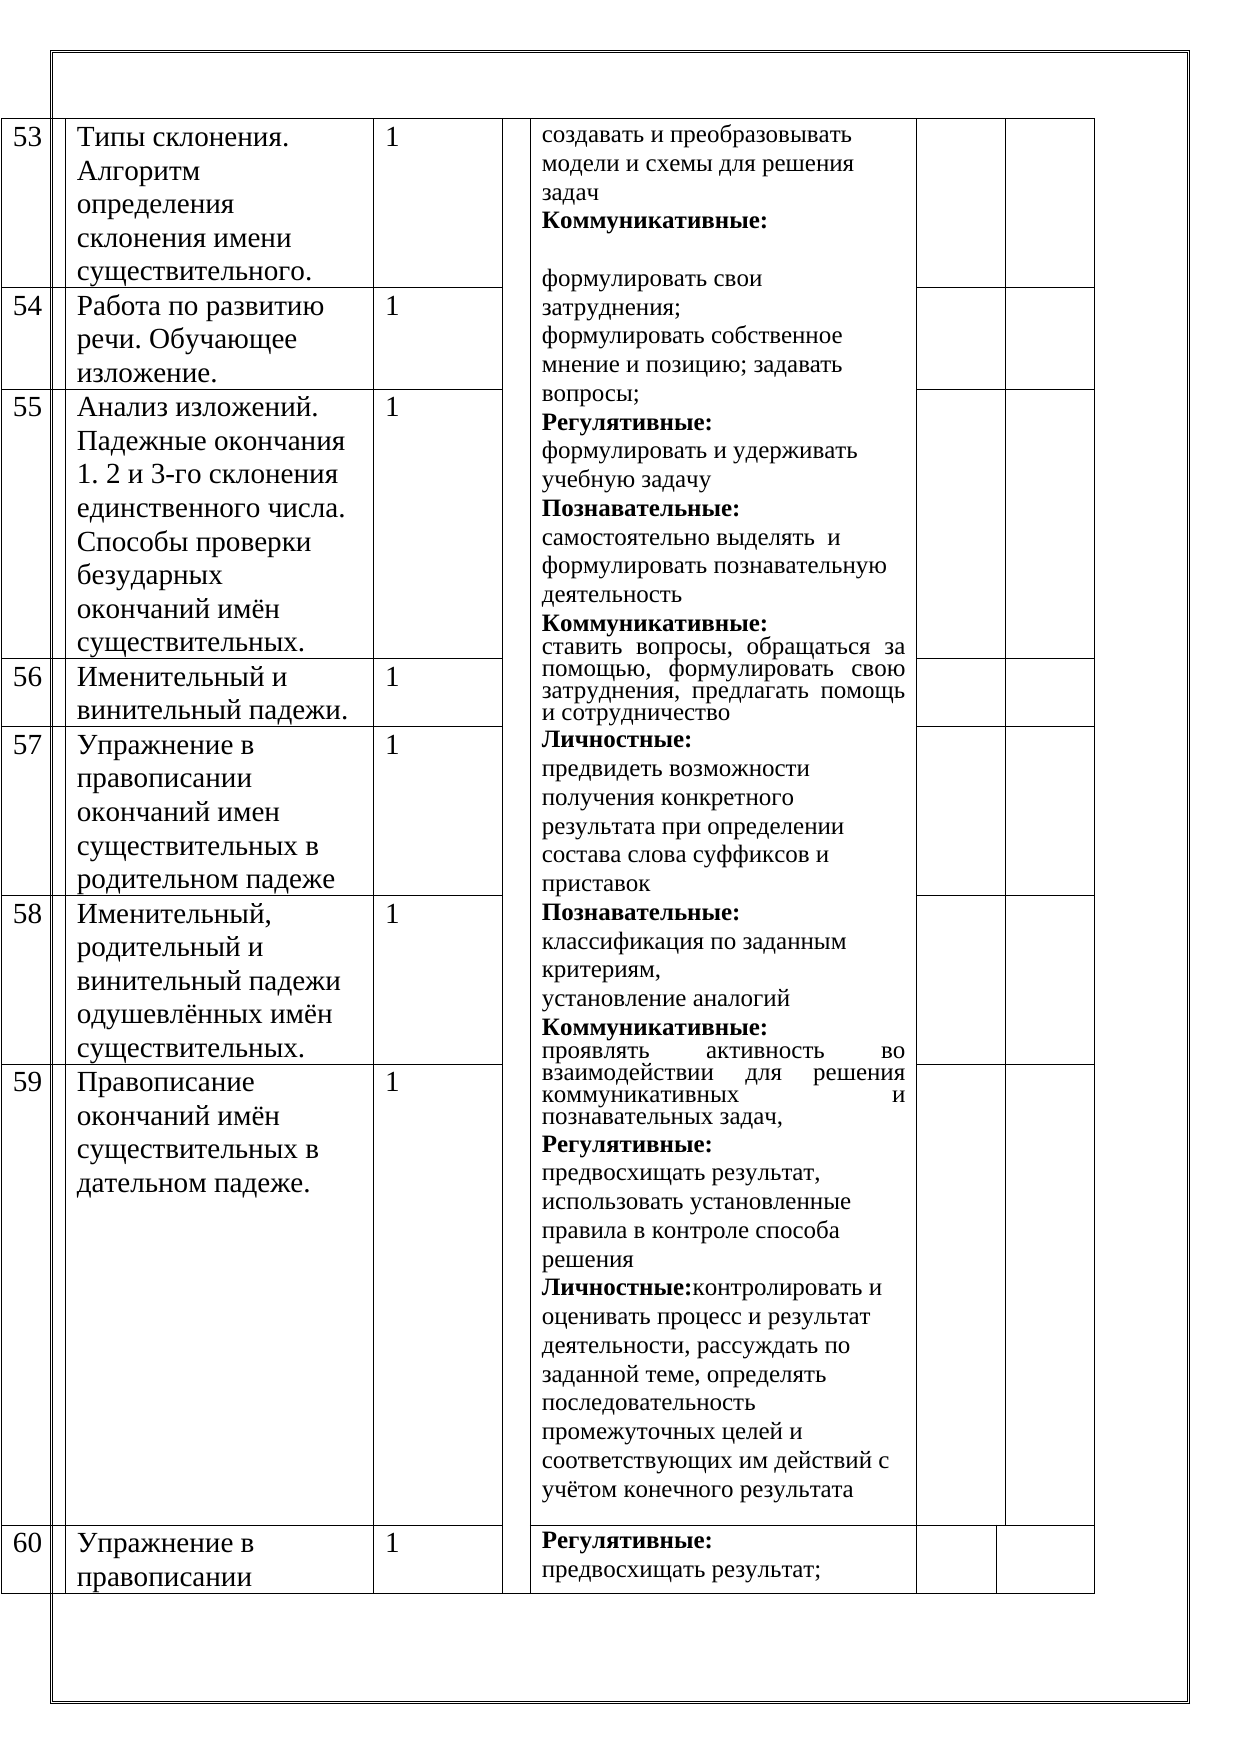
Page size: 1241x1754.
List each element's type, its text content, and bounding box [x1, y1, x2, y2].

table_cell 60 [2, 1526, 50, 1593]
table_cell 1 [374, 1065, 502, 1524]
table_cell 1 [374, 1526, 502, 1593]
table_cell 1 [374, 119, 502, 287]
table_cell Именительный и винительный падежи. [66, 659, 373, 726]
table_cell [917, 727, 1005, 895]
table_cell 1 [374, 896, 502, 1063]
table_cell [1006, 896, 1094, 1063]
table_cell 1 [374, 288, 502, 388]
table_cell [531, 119, 916, 1524]
table_cell [917, 119, 1005, 287]
table_cell [917, 1065, 1005, 1524]
table_cell Именительный, родительный и винительный падежи одушевлённых имён существительных. [66, 896, 373, 1063]
table_cell 1 [374, 659, 502, 726]
table_cell [917, 1526, 996, 1593]
table_cell [1006, 390, 1094, 658]
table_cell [531, 1526, 916, 1593]
table_cell [1006, 1065, 1094, 1524]
table_cell 55 [2, 390, 50, 658]
table_cell 57 [2, 727, 50, 895]
table_cell [917, 659, 1005, 726]
table_cell 1 [374, 390, 502, 658]
table_cell [1006, 119, 1094, 287]
table_cell Упражнение в правописании окончаний имен существительных в родительном падеже [66, 727, 373, 895]
table_cell Работа по развитию речи. Обучающее изложение. [66, 288, 373, 388]
table_cell 59 [2, 1065, 50, 1524]
table_cell 58 [2, 896, 50, 1063]
table_cell [917, 288, 1005, 388]
table_cell 54 [2, 288, 50, 388]
table_cell [917, 896, 1005, 1063]
table_cell [997, 1526, 1094, 1593]
table_cell 53 [2, 119, 50, 287]
table_cell 1 [374, 727, 502, 895]
table_cell [1006, 727, 1094, 895]
table_cell [917, 390, 1005, 658]
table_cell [66, 1526, 373, 1593]
table_cell Правописание окончаний имён существительных в дательном падеже. [66, 1065, 373, 1524]
table_cell Типы склонения. Алгоритм определения склонения имени существительного. [66, 119, 373, 287]
table_cell [1006, 288, 1094, 388]
table_cell Анализ изложений. Падежные окончания 1. 2 и 3-го склонения единственного числа. Способы проверки безударных окончаний имён существительных. [66, 390, 373, 658]
table_cell [1006, 659, 1094, 726]
table_cell 56 [2, 659, 50, 726]
